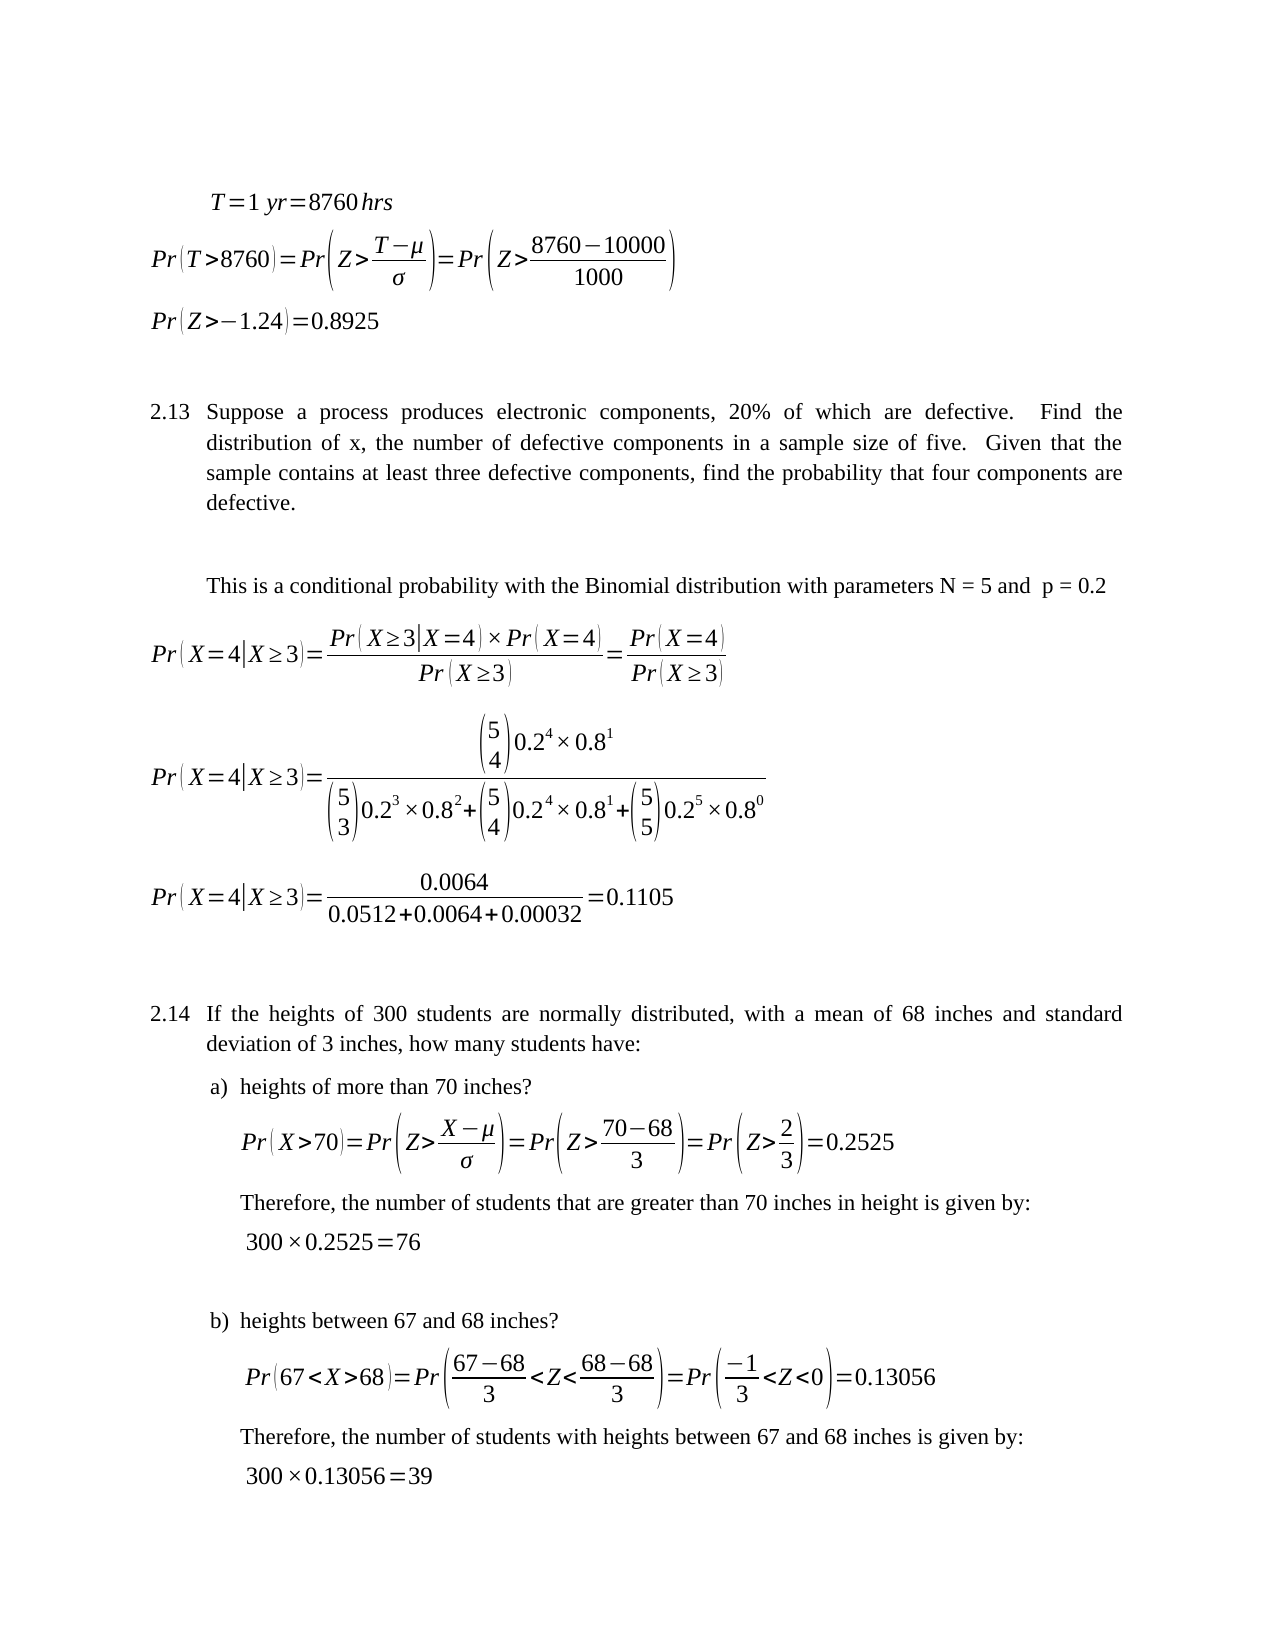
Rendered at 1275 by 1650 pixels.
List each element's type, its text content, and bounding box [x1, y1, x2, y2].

text Therefore, the number of students with heights between 67 and 68 inches is given by: [150, 1423, 1125, 1450]
text This is a conditional probability with the Binomial distribution with parameters N = 5 and p = 0.2 [150, 572, 1125, 599]
text Therefore, the number of students that are greater than 70 inches in height is given by: [150, 1189, 1125, 1216]
subtitle 2.14 If the heights of 300 students are normally distributed, with a mean of 68 inches and standard deviation of 3 inches, how many students have: [150, 1000, 1125, 1057]
text b) heights between 67 and 68 inches? [150, 1307, 1125, 1333]
subtitle 2.13 Suppose a process produces electronic components, 20% of which are defective. Find the distribution of x, the number of defective components in a sample size of five. Given that the sample contains at least three defective components, find the probability that four components are defective. [150, 398, 1125, 515]
text a) heights of more than 70 inches? [150, 1073, 1125, 1099]
